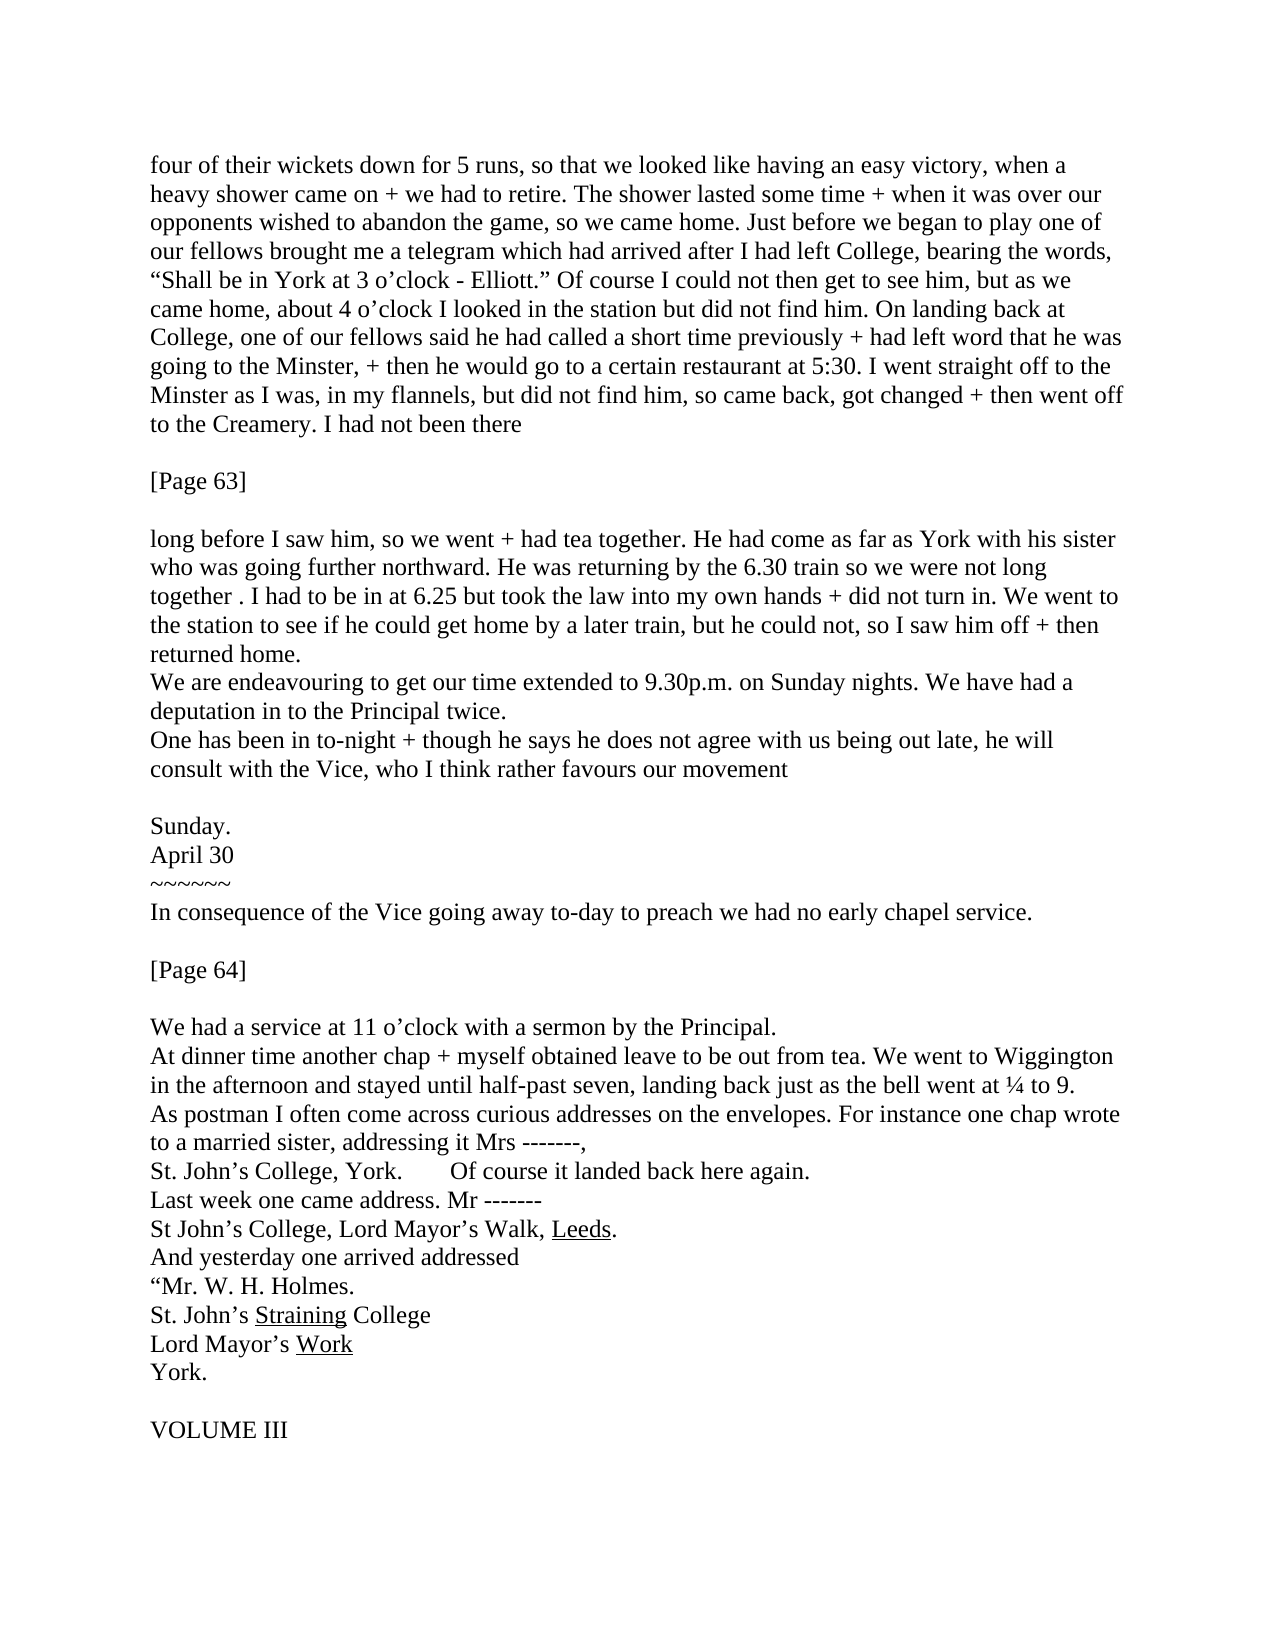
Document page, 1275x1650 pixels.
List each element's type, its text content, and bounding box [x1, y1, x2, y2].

text ~~~~~~ [150, 869, 1125, 897]
text four of their wickets down for 5 runs, so that we looked like having an easy victory, when a heavy shower came on + we had to retire. The shower lasted some time + when it was over our opponents wished to abandon the game, so we came home. Just before we began to play one of our fellows brought me a telegram which had arrived after I had left College, bearing the words, “Shall be in York at 3 o’clock - Elliott.” Of course I could not then get to see him, but as we came home, about 4 o’clock I looked in the station but did not find him. On landing back at College, one of our fellows said he had called a short time previously + had left word that he was going to the Minster, + then he would go to a certain restaurant at 5:30. I went straight off to the Minster as I was, in my flannels, but did not find him, so came back, got changed + then went off to the Creamery. I had not been there [150, 150, 1125, 437]
text [Page 64] [150, 955, 1125, 984]
text In consequence of the Vice going away to-day to preach we had no early chapel service. [150, 897, 1125, 926]
text St. John’s Straining College [150, 1300, 1125, 1329]
text St John’s College, Lord Mayor’s Walk, Leeds. [150, 1214, 1125, 1242]
text Last week one came address. Mr ------- [150, 1185, 1125, 1214]
text St. John’s College, York. Of course it landed back here again. [150, 1156, 1125, 1185]
text Sunday. [150, 811, 1125, 840]
text VOLUME III [150, 1415, 1125, 1444]
text At dinner time another chap + myself obtained leave to be out from tea. We went to Wiggington in the afternoon and stayed until half-past seven, landing back just as the bell went at ¼ to 9. [150, 1041, 1125, 1099]
text [Page 63] [150, 466, 1125, 495]
text “Mr. W. H. Holmes. [150, 1271, 1125, 1300]
text long before I saw him, so we went + had tea together. He had come as far as York with his sister who was going further northward. He was returning by the 6.30 train so we were not long together . I had to be in at 6.25 but took the law into my own hands + did not turn in. We went to the station to see if he could get home by a later train, but he could not, so I saw him off + then returned home. [150, 524, 1125, 667]
text As postman I often come across curious addresses on the envelopes. For instance one chap wrote to a married sister, addressing it Mrs -------, [150, 1099, 1125, 1156]
text Lord Mayor’s Work [150, 1329, 1125, 1357]
text One has been in to-night + though he says he does not agree with us being out late, he will consult with the Vice, who I think rather favours our movement [150, 725, 1125, 782]
text We are endeavouring to get our time extended to 9.30p.m. on Sunday nights. We have had a deputation in to the Principal twice. [150, 667, 1125, 725]
text We had a service at 11 o’clock with a sermon by the Principal. [150, 1012, 1125, 1041]
text York. [150, 1357, 1125, 1386]
text April 30 [150, 840, 1125, 869]
text And yesterday one arrived addressed [150, 1242, 1125, 1271]
